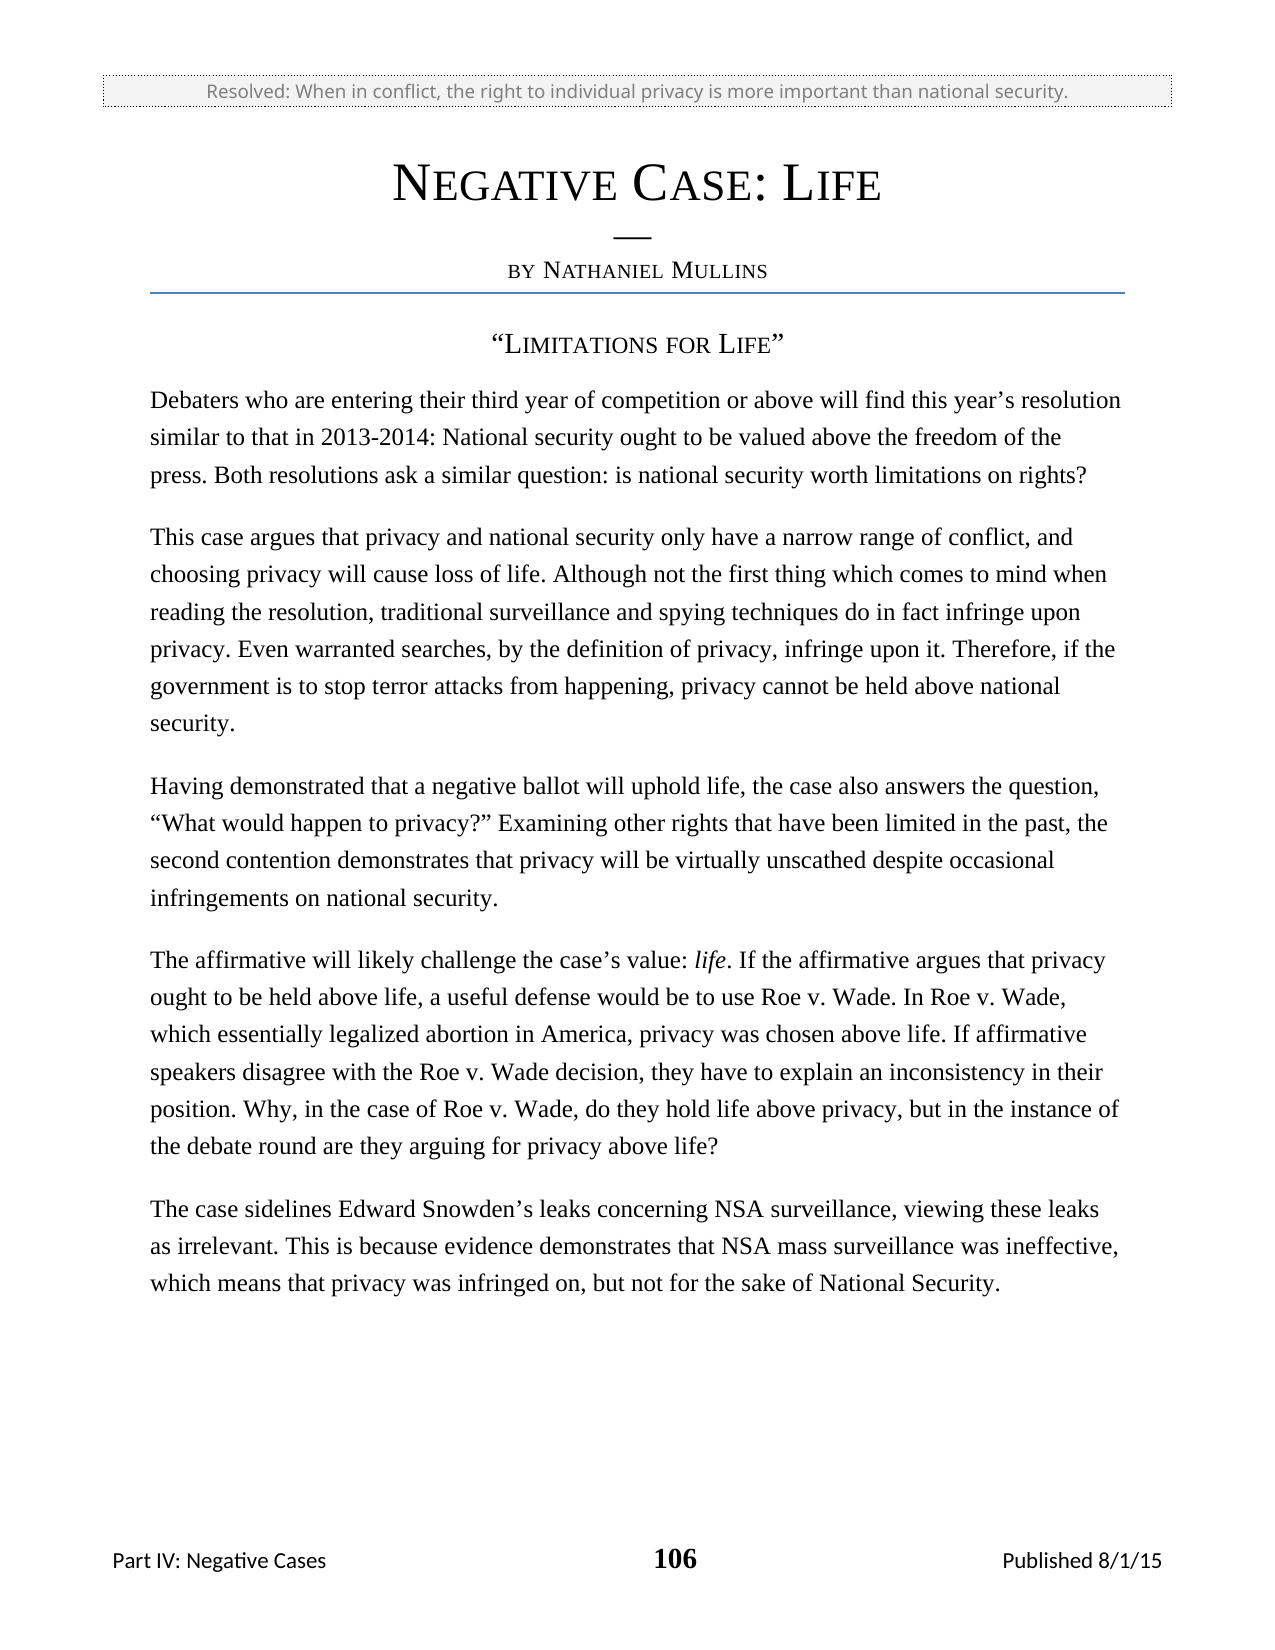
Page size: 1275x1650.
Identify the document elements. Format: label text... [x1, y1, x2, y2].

text The case sidelines Edward Snowden’s leaks concerning NSA surveillance, viewing these leaks as irrelevant. This is because evidence demonstrates that NSA mass surveillance was ineffective, which means that privacy was infringed on, but not for the sake of National Security. [150, 1194, 1125, 1297]
text Debaters who are entering their third year of competition or above will find this year’s resolution similar to that in 2013-2014: National security ought to be valued above the freedom of the press. Both resolutions ask a similar question: is national security worth limitations on rights? [150, 385, 1125, 488]
text This case argues that privacy and national security only have a narrow range of conflict, and choosing privacy will cause loss of life. Although not the first thing which comes to mind when reading the resolution, traditional surveillance and spying techniques do in fact infringe upon privacy. Even warranted searches, by the definition of privacy, infringe upon it. Therefore, if the government is to stop terror attacks from happening, privacy cannot be held above national security. [150, 522, 1125, 737]
text Having demonstrated that a negative ballot will uphold life, the case also answers the question, “What would happen to privacy?” Examining other rights that have been limited in the past, the second contention demonstrates that privacy will be virtually unscathed despite occasional infringements on national security. [150, 771, 1125, 911]
title Negative Case: Life — by Nathaniel Mullins [150, 150, 1125, 292]
text The affirmative will likely challenge the case’s value: life. If the affirmative argues that privacy ought to be held above life, a useful defense would be to use Roe v. Wade. In Roe v. Wade, which essentially legalized abortion in America, privacy was chosen above life. If affirmative speakers disagree with the Roe v. Wade decision, they have to explain an inconsistency in their position. Why, in the case of Roe v. Wade, do they hold life above privacy, but in the instance of the debate round are they arguing for privacy above life? [150, 945, 1125, 1160]
text “Limitations for Life” [150, 326, 1125, 359]
